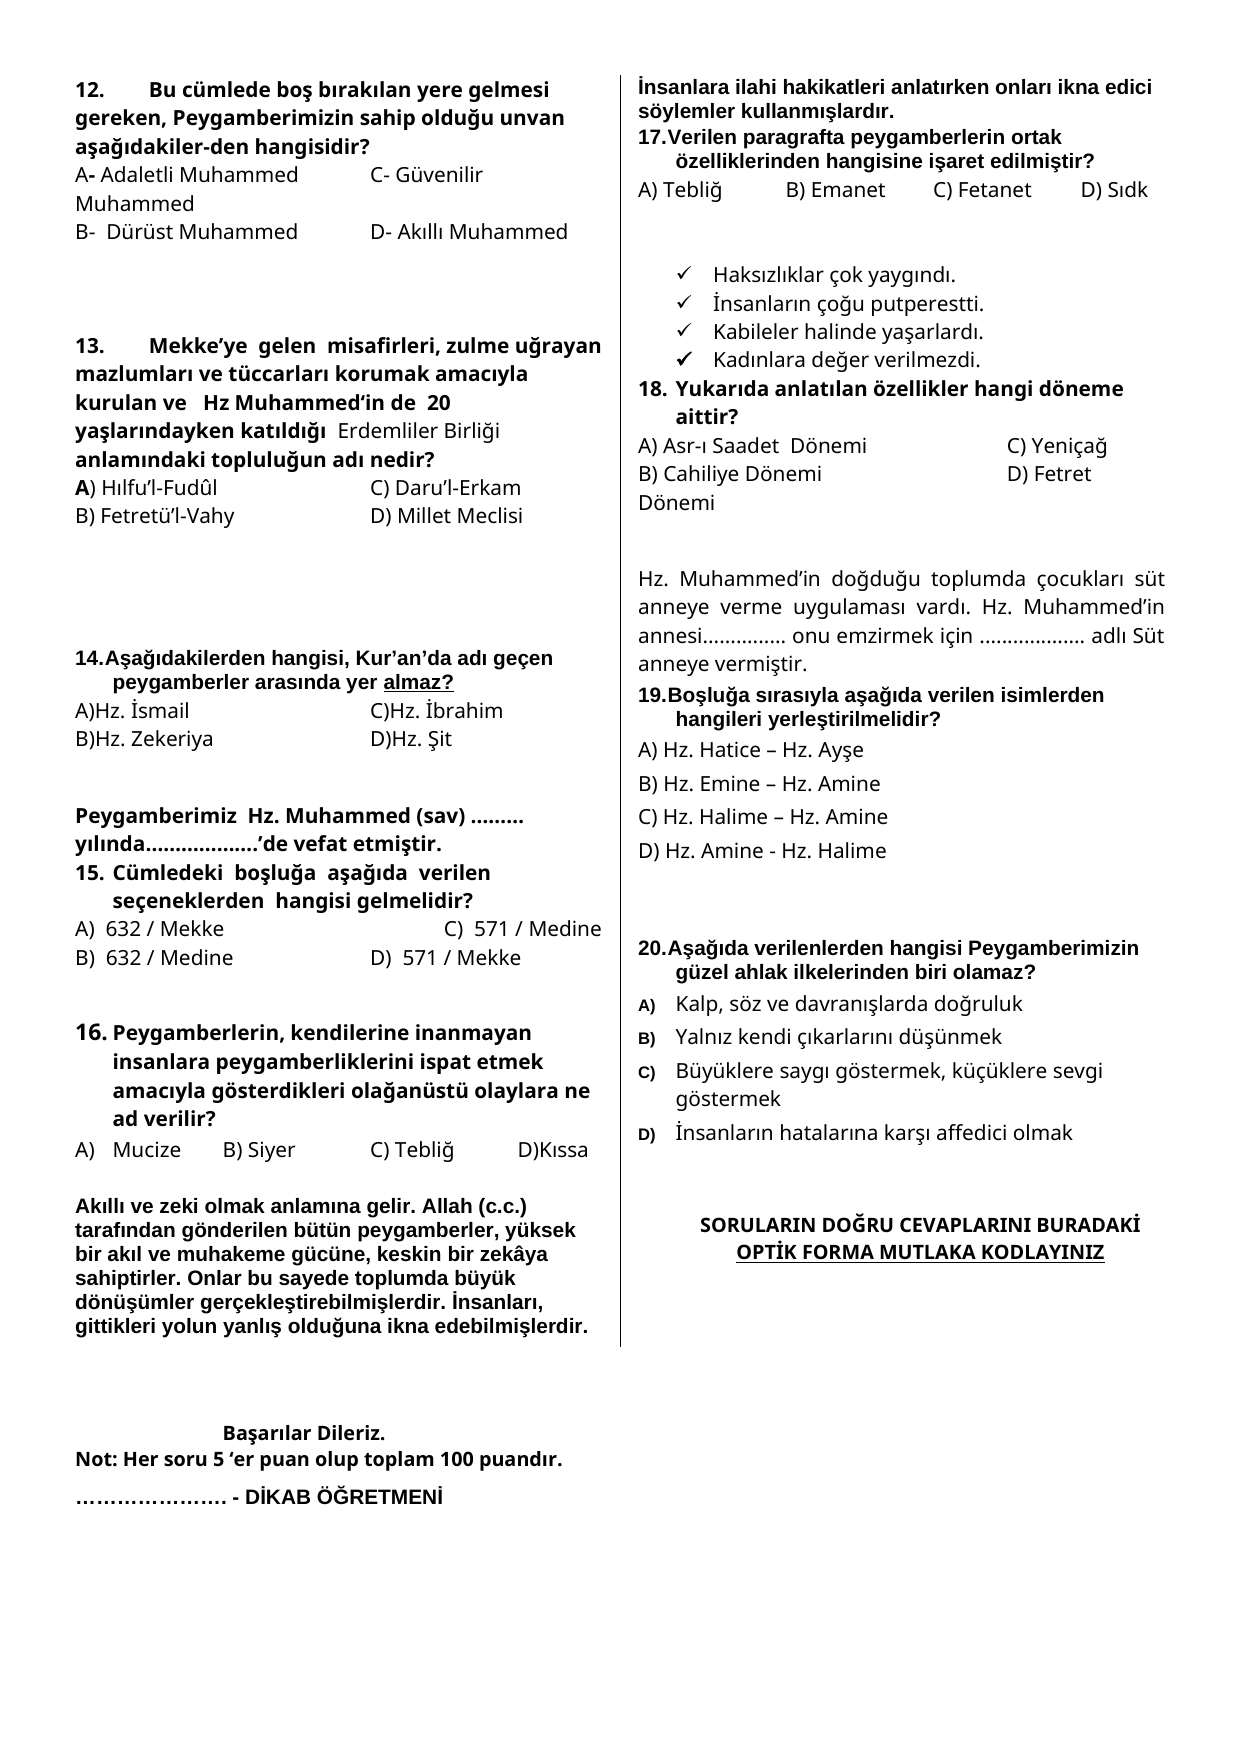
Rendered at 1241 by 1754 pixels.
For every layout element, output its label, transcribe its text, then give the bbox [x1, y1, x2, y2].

list Kalp, söz ve davranışlarda doğruluk [638, 989, 1165, 1017]
text A) Hılfu’l-Fudûl C) Daru’l-Erkam [75, 473, 602, 502]
text Peygamberlerin, kendilerine inanmayan insanlara peygamberliklerini ispat etmek amacıyla gösterdikleri olağanüstü olaylara ne ad verilir? [75, 1016, 602, 1133]
list Bu cümlede boş bırakılan yere gelmesi gereken, Peygamberimizin sahip olduğu unvan aşağıdakiler-den hangisidir? [75, 75, 602, 160]
text A) Asr-ı Saadet Dönemi C) Yeniçağ B) Cahiliye Dönemi D) Fetret Dönemi [638, 431, 1165, 516]
list Mekke’ye gelen misafirleri, zulme uğrayan mazlumları ve tüccarları korumak amacıyla kurulan ve Hz Muhammed‘in de 20 yaşlarındayken katıldığı Erdemliler Birliği anlamındaki topluluğun adı nedir? [75, 331, 602, 473]
list Akıllı ve zeki olmak anlamına gelir. Allah (c.c.) tarafından gönderilen bütün peygamberler, yüksek bir akıl ve muhakeme gücüne, keskin bir zekâya sahiptirler. Onlar bu sayede toplumda büyük dönüşümler gerçekleştirebilmişlerdir. İnsanları, gittikleri yolun yanlış olduğuna ikna edebilmişlerdir. İnsanlara ilahi hakikatleri anlatırken onları ikna edici söylemler kullanmışlardır. [638, 75, 1165, 123]
list Haksızlıklar çok yaygındı. [675, 260, 1165, 289]
text A)Hz. İsmail C)Hz. İbrahim [75, 696, 602, 724]
list Akıllı ve zeki olmak anlamına gelir. Allah (c.c.) tarafından gönderilen bütün peygamberler, yüksek bir akıl ve muhakeme gücüne, keskin bir zekâya sahiptirler. Onlar bu sayede toplumda büyük dönüşümler gerçekleştirebilmişlerdir. İnsanları, gittikleri yolun yanlış olduğuna ikna edebilmişlerdir. İnsanlara ilahi hakikatleri anlatırken onları ikna edici söylemler kullanmışlardır. [75, 1194, 602, 1337]
list Yalnız kendi çıkarlarını düşünmek [638, 1022, 1165, 1051]
list SORULARIN DOĞRU CEVAPLARINI BURADAKİ [675, 1212, 1165, 1239]
text B- Dürüst Muhammed D- Akıllı Muhammed [75, 217, 602, 246]
list C) Hz. Halime – Hz. Amine [638, 802, 1165, 831]
list D) Hz. Amine - Hz. Halime [638, 836, 1165, 864]
list Cümledeki boşluğa aşağıda verilen seçeneklerden hangisi gelmelidir? [75, 858, 602, 914]
text A) Tebliğ B) Emanet C) Fetanet D) Sıdk [638, 175, 1165, 203]
list Kabileler halinde yaşarlardı. [675, 317, 1165, 346]
text Not: Her soru 5 ‘er puan olup toplam 100 puandır. [75, 1446, 1165, 1473]
text A) 632 / Mekke C) 571 / Medine B) 632 / Medine D) 571 / Mekke [75, 914, 602, 971]
text B)Hz. Zekeriya D)Hz. Şit [75, 724, 602, 753]
list Mucize B) Siyer C) Tebliğ D)Kıssa [75, 1135, 602, 1163]
text A- Adaletli Muhammed C- Güvenilir Muhammed [75, 160, 602, 217]
list Büyüklere saygı göstermek, küçüklere sevgi göstermek [638, 1056, 1165, 1113]
text Başarılar Dileriz. [150, 1419, 1165, 1446]
text Aşağıda verilenlerden hangisi Peygamberimizin güzel ahlak ilkelerinden biri olamaz? [638, 936, 1165, 984]
list Yukarıda anlatılan özellikler hangi döneme aittir? [638, 374, 1165, 431]
text Verilen paragrafta peygamberlerin ortak özelliklerinden hangisine işaret edilmiştir? [638, 125, 1165, 173]
text Aşağıdakilerden hangisi, Kur’an’da adı geçen peygamberler arasında yer almaz? [75, 646, 602, 694]
list Kadınlara değer verilmezdi. [675, 346, 1165, 374]
list …………………. - DİKAB ÖĞRETMENİ [75, 1485, 1165, 1509]
list B) Hz. Emine – Hz. Amine [638, 769, 1165, 797]
text Peygamberimiz Hz. Muhammed (sav) ……… yılında……………….’de vefat etmiştir. [75, 801, 602, 858]
text Boşluğa sırasıyla aşağıda verilen isimlerden hangileri yerleştirilmelidir? [638, 683, 1165, 731]
list İnsanların çoğu putperestti. [675, 289, 1165, 317]
list A) Hz. Hatice – Hz. Ayşe [638, 736, 1165, 764]
text B) Fetretü’l-Vahy D) Millet Meclisi [75, 502, 602, 530]
list İnsanların hatalarına karşı affedici olmak [638, 1118, 1165, 1146]
list OPTİK FORMA MUTLAKA KODLAYINIZ [675, 1239, 1165, 1266]
text Hz. Muhammed’in doğduğu toplumda çocukları süt anneye verme uygulaması vardı. Hz. Muhammed’in annesi............... onu emzirmek için ................... adlı Süt anneye vermiştir. [638, 564, 1165, 678]
